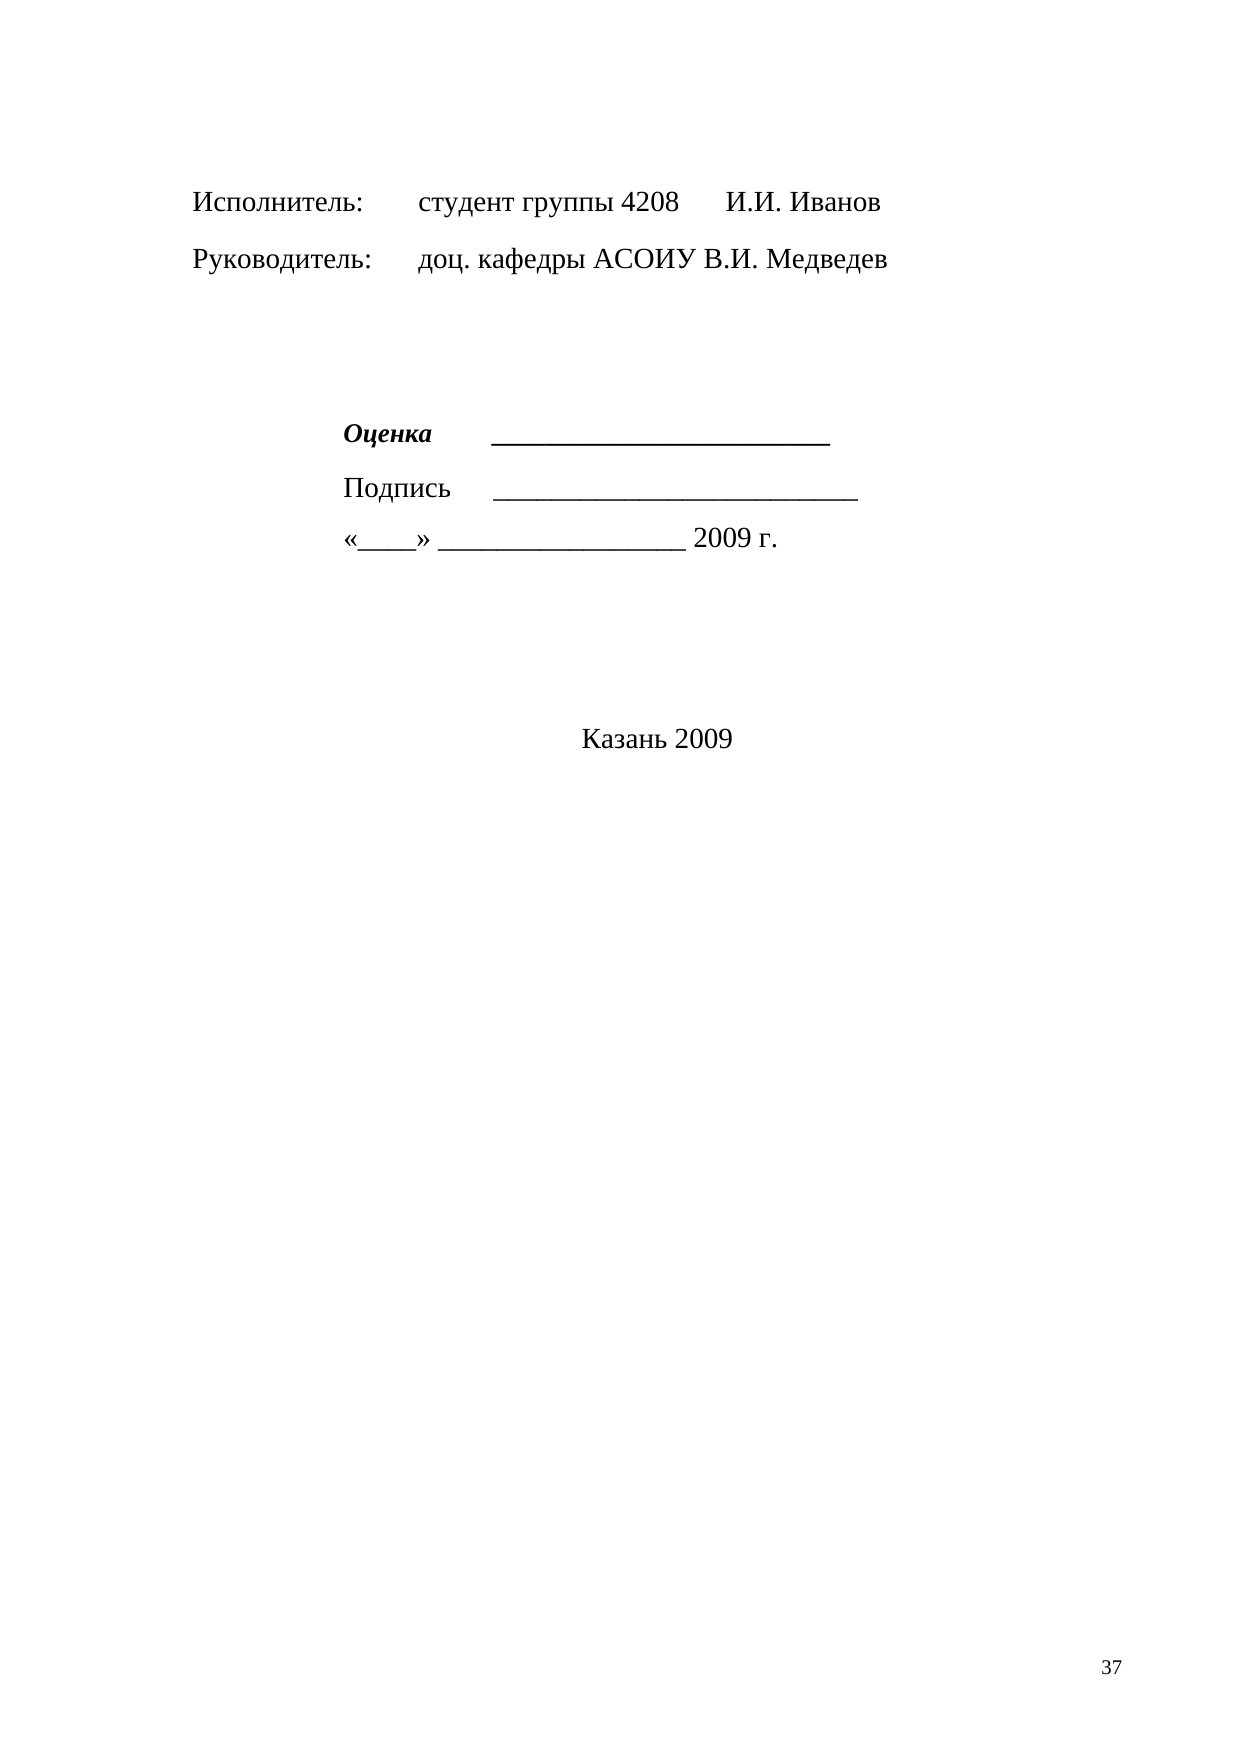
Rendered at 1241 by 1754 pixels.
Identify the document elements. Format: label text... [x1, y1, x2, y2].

text «____» _________________ 2009 г. [118, 520, 1122, 554]
text Подпись _________________________ [118, 470, 1122, 503]
subtitle Казань 2009 [118, 722, 1122, 755]
subtitle Оценка _________________________ [118, 417, 1122, 448]
subtitle Исполнитель: студент группы 4208 И.И. Иванов [118, 184, 1122, 218]
text Руководитель: доц. кафедры АСОИУ В.И. Медведев [118, 241, 1122, 275]
